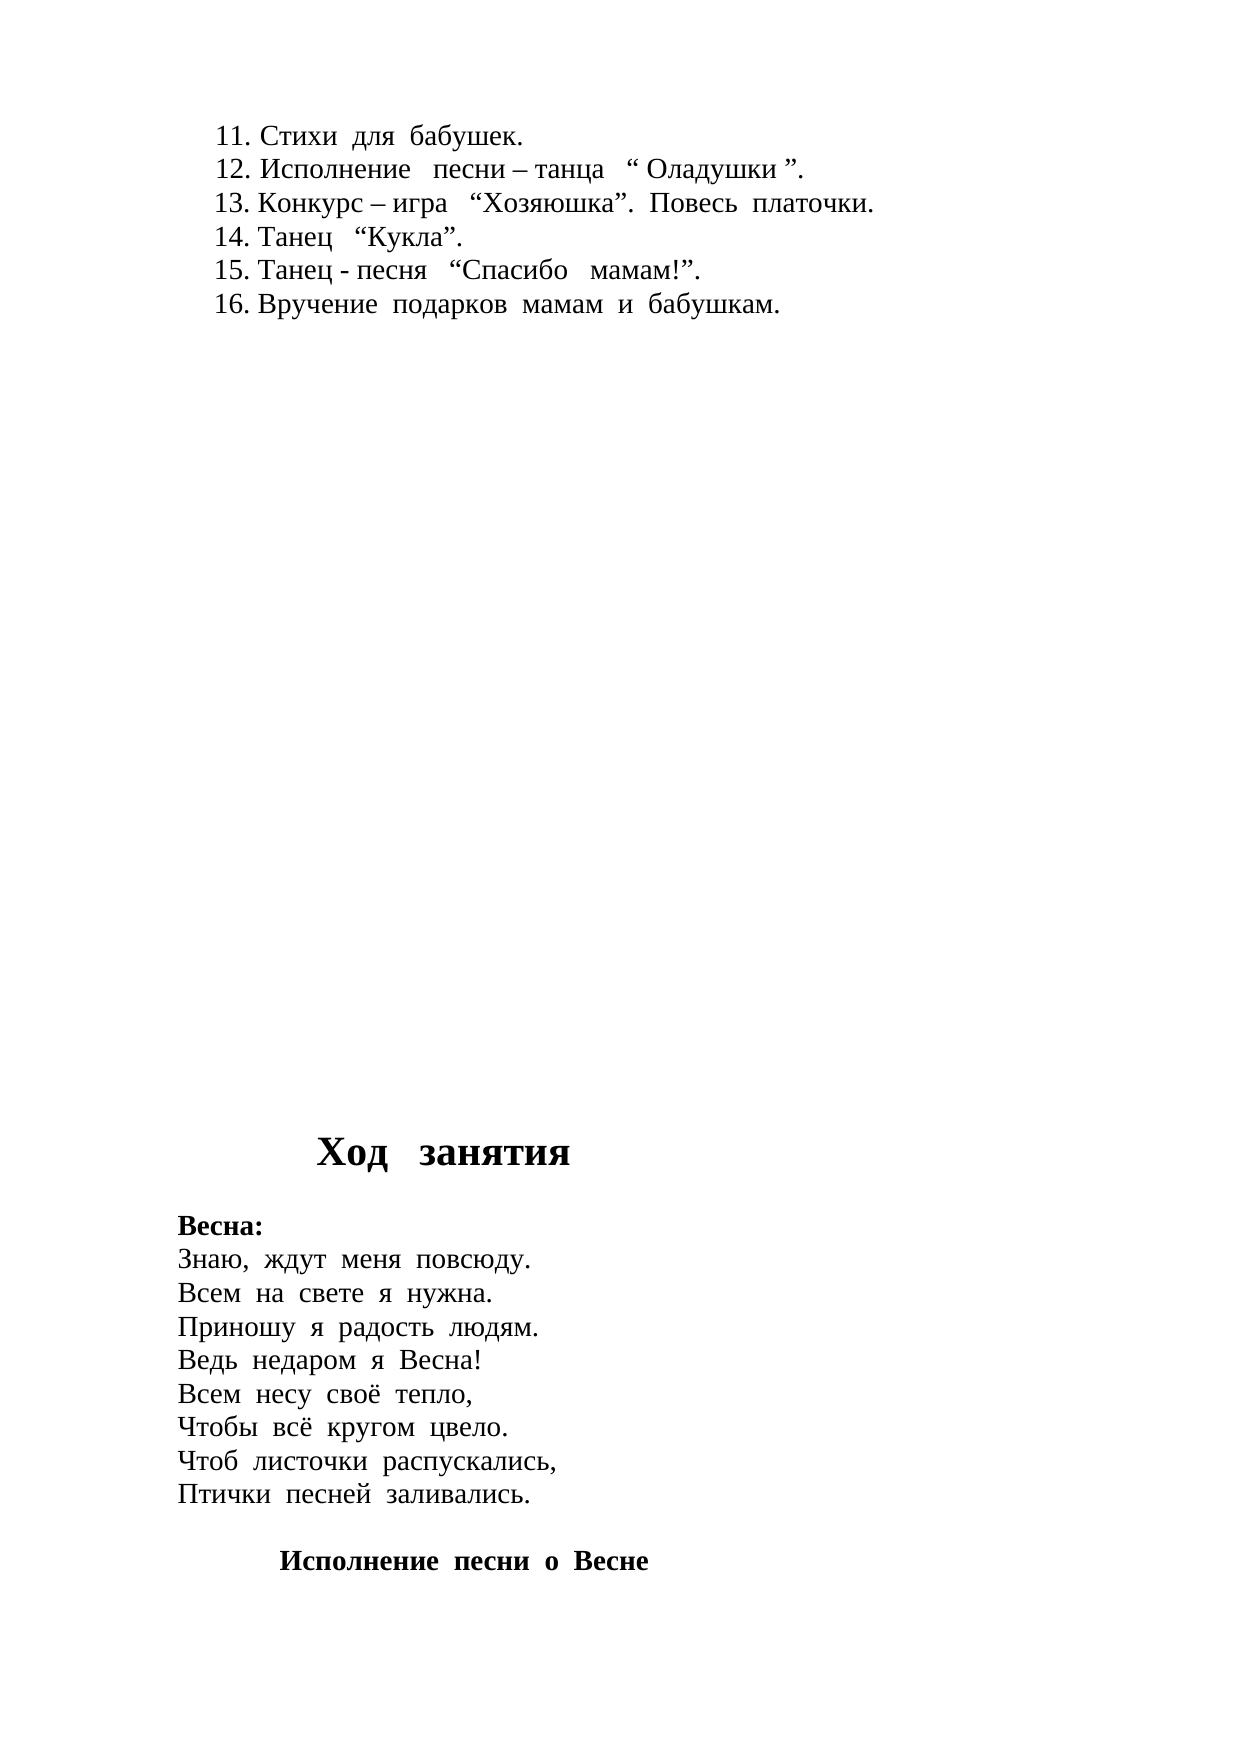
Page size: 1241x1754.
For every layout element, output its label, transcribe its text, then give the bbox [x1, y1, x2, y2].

text 16. Вручение подарков мамам и бабушкам. [177, 286, 1152, 319]
text Приношу я радость людям. [177, 1309, 1152, 1342]
text Всем несу своё тепло, [177, 1376, 1152, 1409]
text 13. Конкурс – игра “Хозяюшка”. Повесь платочки. [177, 185, 1152, 219]
text Исполнение песни о Весне [177, 1543, 1152, 1577]
text 15. Танец - песня “Спасибо мамам!”. [177, 252, 1152, 286]
text 14. Танец “Кукла”. [177, 219, 1152, 252]
text Ведь недаром я Весна! [177, 1342, 1152, 1376]
text Весна: [177, 1208, 1152, 1242]
text Всем на свете я нужна. [177, 1275, 1152, 1309]
text Чтобы всё кругом цвело. [177, 1409, 1152, 1443]
list Стихи для бабушек. [215, 118, 1152, 152]
text Птички песней заливались. [177, 1476, 1152, 1510]
text Ход занятия [177, 1127, 1152, 1174]
text Знаю, ждут меня повсюду. [177, 1242, 1152, 1275]
text Чтоб листочки распускались, [177, 1443, 1152, 1476]
list Исполнение песни – танца “ Оладушки ”. [215, 152, 1152, 185]
